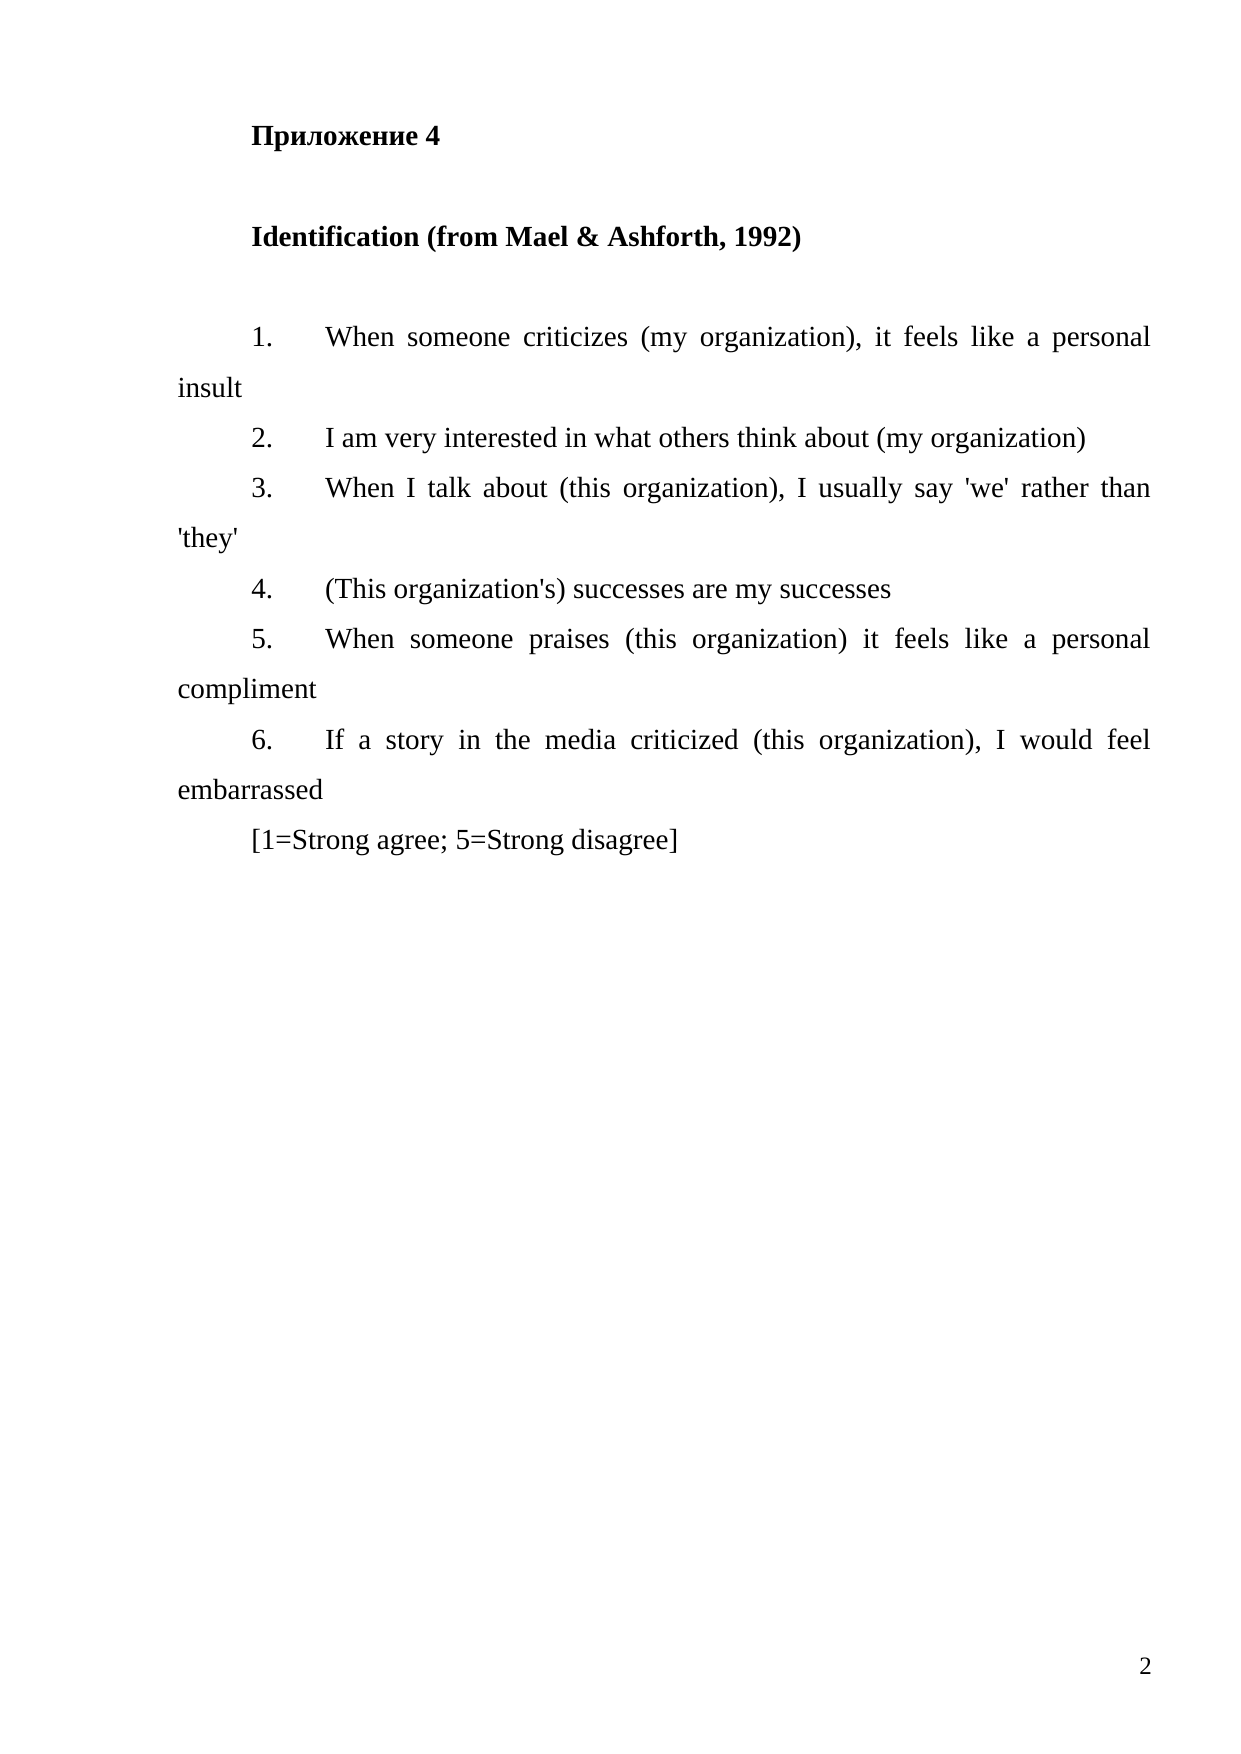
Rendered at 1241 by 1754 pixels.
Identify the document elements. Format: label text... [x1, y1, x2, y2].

list When someone praises (this organization) it feels like a personal compliment [177, 621, 1152, 705]
text Identification (from Mael & Ashforth, 1992) [177, 219, 1152, 252]
list When I talk about (this organization), I usually say 'we' rather than 'they' [177, 470, 1152, 554]
text Приложение 4 [177, 118, 1152, 152]
list When someone criticizes (my organization), it feels like a personal insult [177, 319, 1152, 403]
list I am very interested in what others think about (my organization) [177, 420, 1152, 453]
list (This organization's) successes are my successes [177, 571, 1152, 604]
text [1=Strong agree; 5=Strong disagree] [177, 822, 1152, 856]
list If a story in the media criticized (this organization), I would feel embarrassed [177, 722, 1152, 806]
